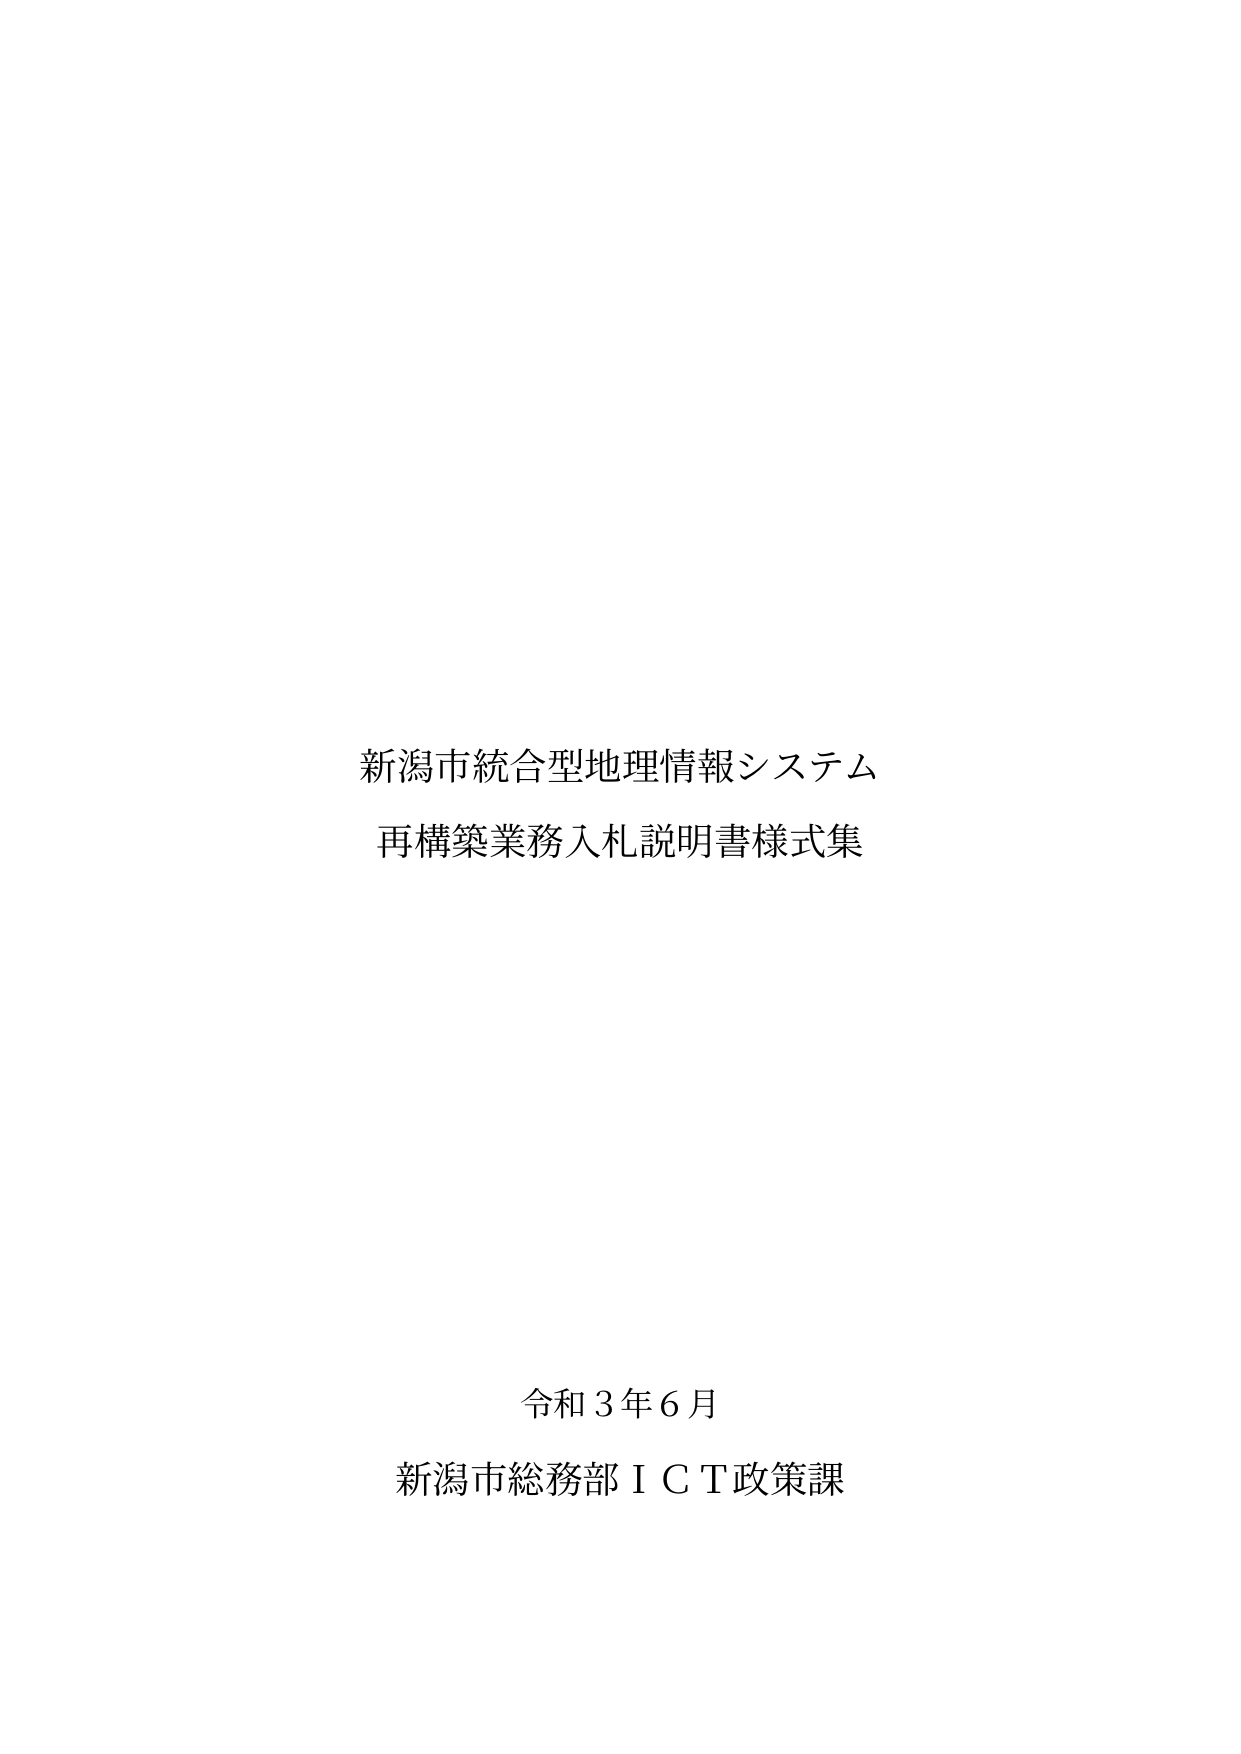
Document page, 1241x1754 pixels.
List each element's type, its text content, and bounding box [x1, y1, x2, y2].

text 再構築業務入札説明書様式集 [148, 802, 1092, 877]
text 新潟市総務部ＩＣＴ政策課 [148, 1439, 1092, 1514]
text 令和３年６月 [148, 1364, 1092, 1439]
text 新潟市統合型地理情報システム [148, 727, 1092, 802]
